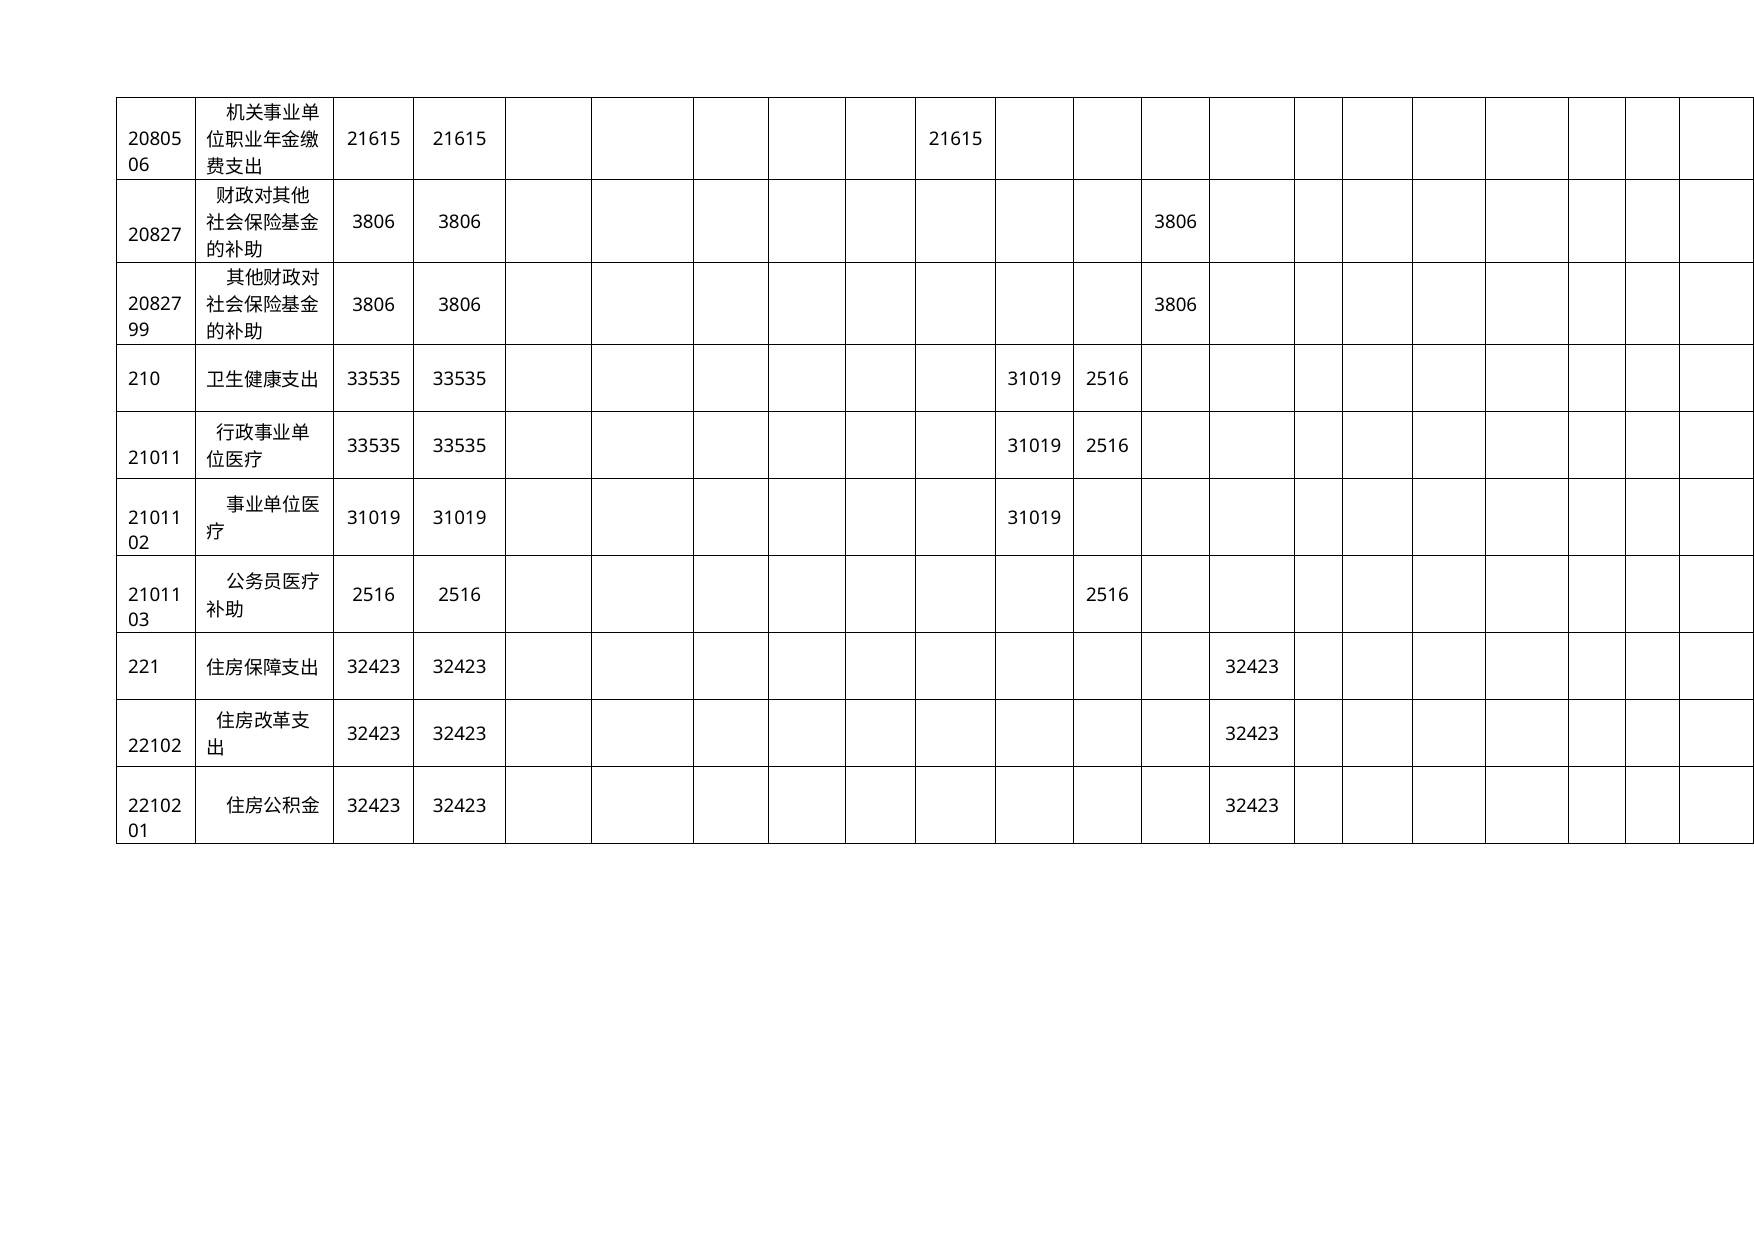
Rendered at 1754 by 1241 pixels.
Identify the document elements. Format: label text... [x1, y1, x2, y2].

table_cell 2516 [1074, 412, 1141, 478]
table_cell [916, 700, 995, 766]
table_cell [1343, 345, 1412, 411]
table_cell [592, 180, 693, 262]
table_cell [1569, 556, 1625, 632]
table_cell [1569, 345, 1625, 411]
table_cell 2516 [1074, 345, 1141, 411]
table_cell 2101103 [117, 556, 195, 632]
table_cell [846, 479, 915, 555]
table_cell [1210, 412, 1294, 478]
table_cell [1295, 98, 1342, 179]
table_cell [1569, 98, 1625, 179]
table_cell [1486, 700, 1568, 766]
table_cell 221 [117, 633, 195, 699]
table_cell [916, 180, 995, 262]
table_cell [1413, 479, 1485, 555]
table_cell 22102 [117, 700, 195, 766]
table_cell [1343, 700, 1412, 766]
table_cell [506, 700, 591, 766]
table_cell [769, 556, 845, 632]
table_cell [846, 767, 915, 843]
table_cell [996, 180, 1073, 262]
table_cell [846, 345, 915, 411]
table_cell [1680, 767, 1753, 843]
table_cell [1569, 767, 1625, 843]
table_cell 其他财政对社会保险基金的补助 [196, 263, 333, 344]
table_cell [916, 767, 995, 843]
table_cell 2082799 [117, 263, 195, 344]
table_cell [1413, 556, 1485, 632]
table_cell 3806 [414, 263, 505, 344]
table_cell [1295, 700, 1342, 766]
table_cell 财政对其他社会保险基金的补助 [196, 180, 333, 262]
table_cell [1680, 180, 1753, 262]
table_cell [1680, 556, 1753, 632]
table_cell [769, 479, 845, 555]
table_cell [1486, 412, 1568, 478]
table_cell [846, 556, 915, 632]
table_cell [1486, 479, 1568, 555]
table_cell [846, 180, 915, 262]
table_cell [1295, 345, 1342, 411]
table_cell [506, 345, 591, 411]
table_cell 210 [117, 345, 195, 411]
table_cell 33535 [414, 412, 505, 478]
table_cell [1343, 412, 1412, 478]
table_cell [1210, 479, 1294, 555]
table_cell 住房改革支出 [196, 700, 333, 766]
table_cell [592, 263, 693, 344]
table_cell [846, 98, 915, 179]
table_cell 21615 [414, 98, 505, 179]
table_cell [1486, 180, 1568, 262]
table_cell 2516 [334, 556, 413, 632]
table_cell [1626, 479, 1679, 555]
table_cell [1210, 345, 1294, 411]
table_cell 3806 [334, 263, 413, 344]
table_cell [996, 263, 1073, 344]
table_cell [1074, 700, 1141, 766]
table_cell [1680, 700, 1753, 766]
table_cell [1569, 263, 1625, 344]
table_cell 事业单位医疗 [196, 479, 333, 555]
table_cell [1569, 180, 1625, 262]
table_cell [694, 180, 768, 262]
table_cell [1626, 633, 1679, 699]
table_cell [506, 633, 591, 699]
table_cell [1343, 633, 1412, 699]
table_cell [1413, 767, 1485, 843]
table_cell [506, 180, 591, 262]
table_cell [1343, 479, 1412, 555]
table_cell [1486, 345, 1568, 411]
table_cell 31019 [996, 479, 1073, 555]
table_cell [1413, 98, 1485, 179]
table_cell [769, 700, 845, 766]
table_cell 31019 [334, 479, 413, 555]
table_cell [996, 98, 1073, 179]
table_cell 2516 [414, 556, 505, 632]
table_cell [1142, 98, 1209, 179]
table_cell [592, 412, 693, 478]
table_cell [1295, 412, 1342, 478]
table_cell [1413, 633, 1485, 699]
table_cell [1142, 700, 1209, 766]
table_cell [846, 263, 915, 344]
table_cell [506, 412, 591, 478]
table_cell [1569, 633, 1625, 699]
table_cell [694, 263, 768, 344]
table_cell 32423 [1210, 633, 1294, 699]
table_cell [1626, 412, 1679, 478]
table_cell [1486, 263, 1568, 344]
table_cell [1295, 633, 1342, 699]
table_cell [506, 479, 591, 555]
table_cell [996, 633, 1073, 699]
table_cell [506, 556, 591, 632]
table_cell 33535 [334, 412, 413, 478]
table_cell [1413, 345, 1485, 411]
table_cell [506, 98, 591, 179]
table_cell [1295, 556, 1342, 632]
table_cell [996, 556, 1073, 632]
table_cell 31019 [996, 412, 1073, 478]
table_cell [592, 345, 693, 411]
table_cell [694, 479, 768, 555]
table_cell [1074, 767, 1141, 843]
table_cell [769, 263, 845, 344]
table_cell 2101102 [117, 479, 195, 555]
table_cell [1343, 180, 1412, 262]
table_cell [769, 98, 845, 179]
table_cell [1413, 180, 1485, 262]
table_cell [694, 556, 768, 632]
table_cell [1074, 479, 1141, 555]
table_cell [1626, 98, 1679, 179]
table_cell [916, 412, 995, 478]
table_cell [1626, 767, 1679, 843]
table_cell [1074, 180, 1141, 262]
table_cell [1626, 700, 1679, 766]
table_cell [1343, 767, 1412, 843]
table_cell 32423 [334, 700, 413, 766]
table_cell 行政事业单位医疗 [196, 412, 333, 478]
table_cell 32423 [334, 767, 413, 843]
table_cell 住房公积金 [196, 767, 333, 843]
table_cell 32423 [1210, 767, 1294, 843]
table_cell [694, 345, 768, 411]
table_cell [694, 98, 768, 179]
table_cell [1680, 98, 1753, 179]
table_cell [1626, 556, 1679, 632]
table_cell [1142, 345, 1209, 411]
table_cell 21011 [117, 412, 195, 478]
table_cell [694, 767, 768, 843]
table_cell [694, 700, 768, 766]
table_cell 32423 [334, 633, 413, 699]
table_cell [1343, 263, 1412, 344]
table_cell 住房保障支出 [196, 633, 333, 699]
table_cell [769, 412, 845, 478]
table_cell [1486, 633, 1568, 699]
table_cell [916, 479, 995, 555]
table_cell 32423 [1210, 700, 1294, 766]
table_cell [1486, 767, 1568, 843]
table_cell [1142, 412, 1209, 478]
table_cell 3806 [1142, 180, 1209, 262]
table_cell [1486, 98, 1568, 179]
table_cell 2210201 [117, 767, 195, 843]
table_cell 2080506 [117, 98, 195, 179]
table_cell [996, 700, 1073, 766]
table_cell [996, 767, 1073, 843]
table_cell [1626, 263, 1679, 344]
table_cell [1210, 263, 1294, 344]
table_cell 卫生健康支出 [196, 345, 333, 411]
table_cell 31019 [996, 345, 1073, 411]
table_cell 21615 [334, 98, 413, 179]
table_cell [1569, 700, 1625, 766]
table_cell [592, 556, 693, 632]
table_cell 2516 [1074, 556, 1141, 632]
table_cell [1074, 263, 1141, 344]
table_cell 3806 [334, 180, 413, 262]
table_cell [1142, 556, 1209, 632]
table_cell [1343, 556, 1412, 632]
table_cell [592, 633, 693, 699]
table_cell [1074, 98, 1141, 179]
table_cell [1210, 556, 1294, 632]
table_cell 3806 [414, 180, 505, 262]
table_cell [769, 633, 845, 699]
table_cell [592, 98, 693, 179]
table_cell [1142, 479, 1209, 555]
table_cell 32423 [414, 767, 505, 843]
table_cell [916, 345, 995, 411]
table_cell 机关事业单位职业年金缴费支出 [196, 98, 333, 179]
table_cell [1569, 412, 1625, 478]
table_cell 21615 [916, 98, 995, 179]
table_cell [592, 700, 693, 766]
table_cell [1626, 180, 1679, 262]
table_cell [592, 479, 693, 555]
table_cell [1413, 263, 1485, 344]
table_cell [769, 180, 845, 262]
table_cell [694, 412, 768, 478]
table_cell [1626, 345, 1679, 411]
table_cell 32423 [414, 633, 505, 699]
table_cell 33535 [414, 345, 505, 411]
table_cell [1413, 412, 1485, 478]
table_cell 31019 [414, 479, 505, 555]
table_cell [1295, 180, 1342, 262]
table_cell [769, 767, 845, 843]
table_cell [592, 767, 693, 843]
table_cell [1295, 479, 1342, 555]
table_cell 33535 [334, 345, 413, 411]
table_cell [769, 345, 845, 411]
table_cell [1142, 633, 1209, 699]
table_cell [1142, 767, 1209, 843]
table_cell [1413, 700, 1485, 766]
table_cell 公务员医疗补助 [196, 556, 333, 632]
table_cell [506, 263, 591, 344]
table_cell [1295, 263, 1342, 344]
table_cell [1680, 263, 1753, 344]
table_cell [694, 633, 768, 699]
table_cell [1210, 180, 1294, 262]
table_cell 32423 [414, 700, 505, 766]
table_cell [916, 633, 995, 699]
table_cell [1343, 98, 1412, 179]
table_cell [846, 633, 915, 699]
table_cell [1569, 479, 1625, 555]
table_cell [846, 700, 915, 766]
table_cell [1486, 556, 1568, 632]
table_cell 20827 [117, 180, 195, 262]
table_cell [1210, 98, 1294, 179]
table_cell [1680, 345, 1753, 411]
table_cell [506, 767, 591, 843]
table_cell [846, 412, 915, 478]
table_cell [916, 556, 995, 632]
table_cell [1680, 412, 1753, 478]
table_cell [1680, 633, 1753, 699]
table_cell [1680, 479, 1753, 555]
table_cell 3806 [1142, 263, 1209, 344]
table_cell [1074, 633, 1141, 699]
table_cell [1295, 767, 1342, 843]
table_cell [916, 263, 995, 344]
